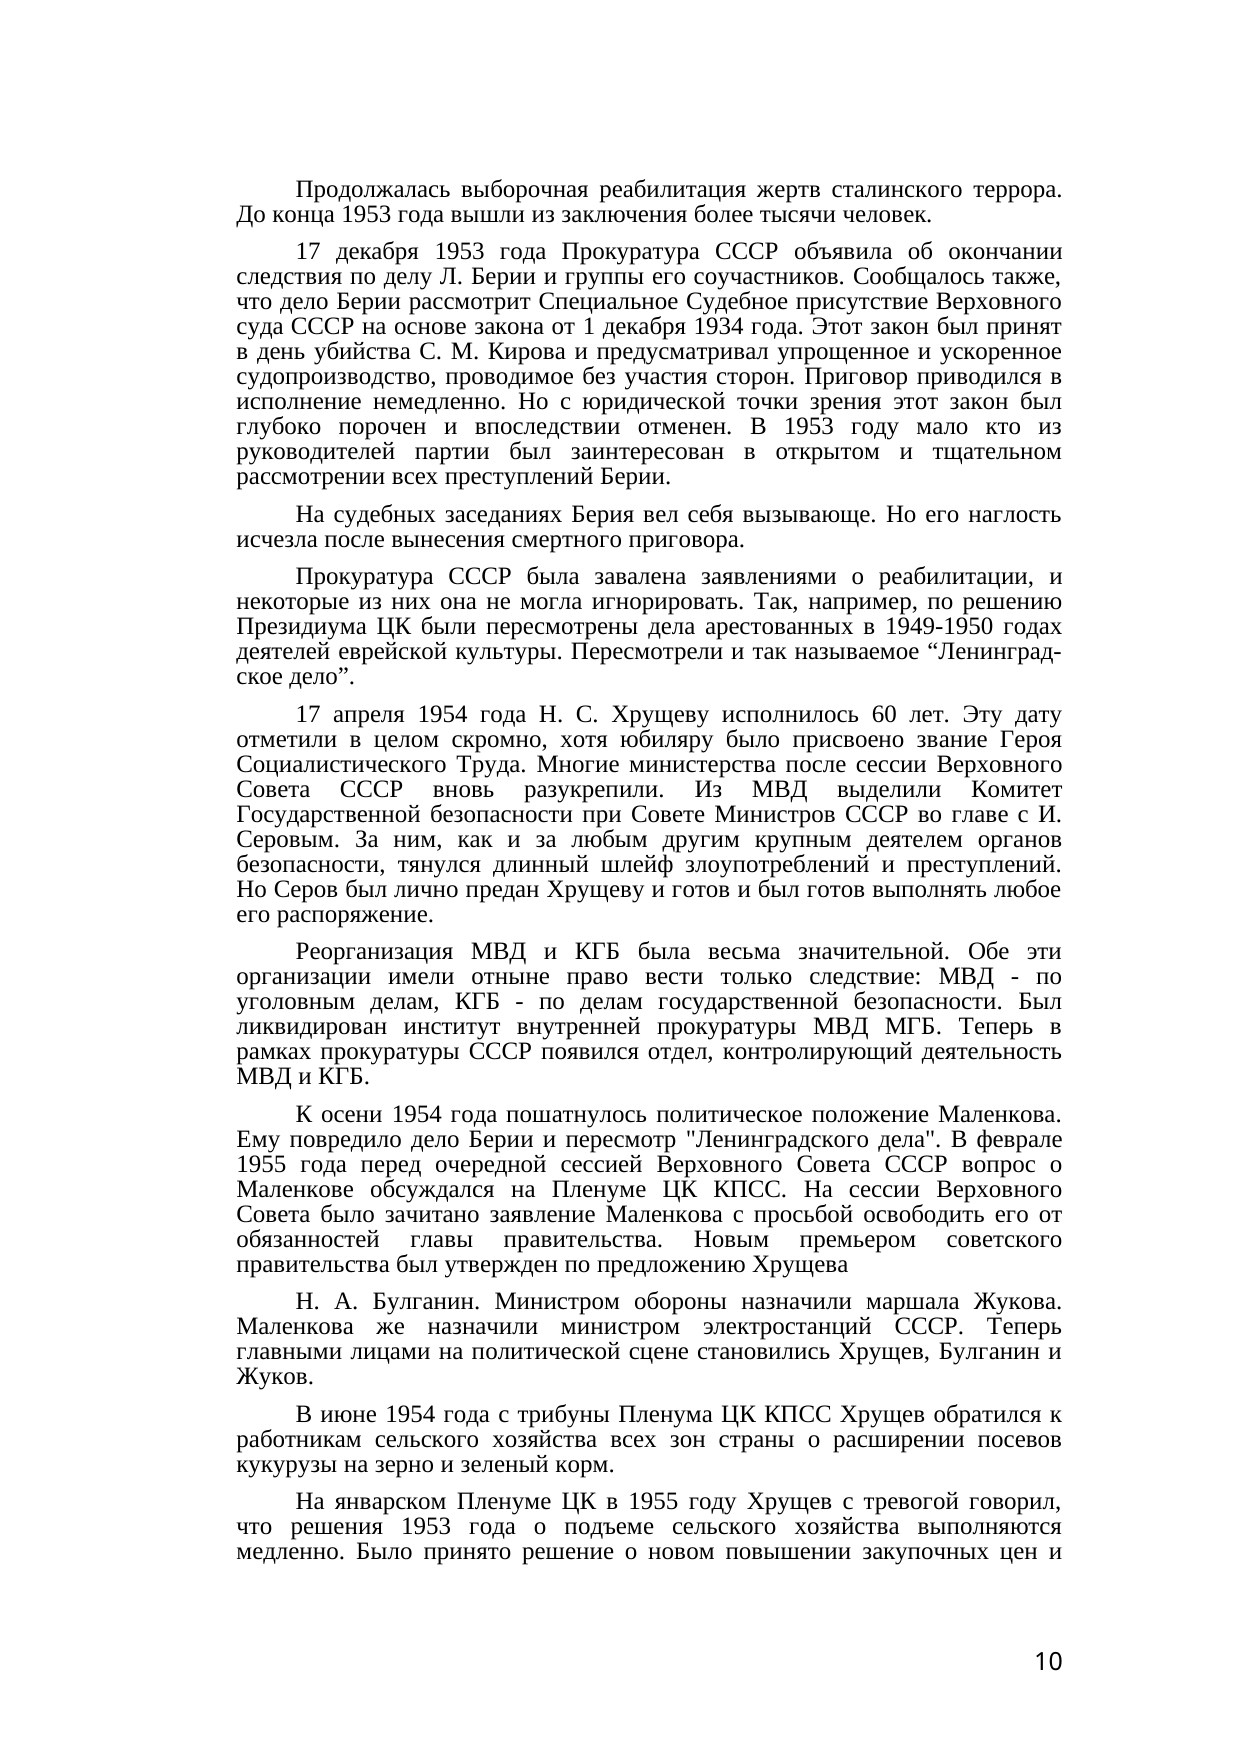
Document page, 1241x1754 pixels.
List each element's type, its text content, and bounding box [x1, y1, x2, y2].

text Прокуратура СССР была завалена заявлениями о реабилитации, и некоторые из них она не могла игнорировать. Так, например, по решению Президиума ЦК были пересмотрены дела арестованных в 1949-1950 годах деятелей еврейской культуры. Пересмотрели и так называемое “Ленинград-ское дело”. [236, 565, 1063, 690]
text Продолжалась выборочная реабилитация жертв сталинского террора. До конца 1953 года вышли из заключения более тысячи человек. [236, 177, 1063, 227]
text На судебных заседаниях Берия вел себя вызывающе. Но его наглость исчезла после вынесения смертного приговора. [236, 502, 1063, 552]
text Реорганизация МВД и КГБ была весьма значительной. Обе эти организации имели отныне право вести только следствие: МВД - по уголовным делам, КГБ - по делам государственной безопасности. Был ликвидирован институт внутренней прокуратуры МВД МГБ. Теперь в рамках прокуратуры СССР появился отдел, контролирующий деятельность МВД и КГБ. [236, 940, 1063, 1090]
text Н. А. Булганин. Министром обороны назначили маршала Жукова. Маленкова же назначили министром электростанций СССР. Теперь главными лицами на политической сцене становились Хрущев, Булганин и Жуков. [236, 1290, 1063, 1390]
text К осени 1954 года пошатнулось политическое положение Маленкова. Ему повредило дело Берии и пересмотр "Ленинградского дела". В феврале 1955 года перед очередной сессией Верховного Совета СССР вопрос о Маленкове обсуждался на Пленуме ЦК КПСС. На сессии Верховного Совета было зачитано заявление Маленкова с просьбой освободить его от обязанностей главы правительства. Новым премьером советского правительства был утвержден по предложению Хрущева [236, 1102, 1063, 1277]
text 17 апреля 1954 года Н. С. Хрущеву исполнилось 60 лет. Эту дату отметили в целом скромно, хотя юбиляру было присвоено звание Героя Социалистического Труда. Многие министерства после сессии Верховного Совета СССР вновь разукрепили. Из МВД выделили Комитет Государственной безопасности при Совете Министров СССР во главе с И. Серовым. За ним, как и за любым другим крупным деятелем органов безопасности, тянулся длинный шлейф злоупотреблений и преступлений. Но Серов был лично предан Хрущеву и готов и был готов выполнять любое его распоряжение. [236, 702, 1063, 927]
text 17 декабря 1953 года Прокуратура СССР объявила об окончании следствия по делу Л. Берии и группы его соучастников. Сообщалось также, что дело Берии рассмотрит Специальное Судебное присутствие Верховного суда СССР на основе закона от 1 декабря 1934 года. Этот закон был принят в день убийства С. М. Кирова и предусматривал упрощенное и ускоренное судопроизводство, проводимое без участия сторон. Приговор приводился в исполнение немедленно. Но с юридической точки зрения этот закон был глубоко порочен и впоследствии отменен. В 1953 году мало кто из руководителей партии был заинтересован в открытом и тщательном рассмотрении всех преступлений Берии. [236, 240, 1063, 490]
text В июне 1954 года с трибуны Пленума ЦК КПСС Хрущев обратился к работникам сельского хозяйства всех зон страны о расширении посевов кукурузы на зерно и зеленый корм. [236, 1402, 1063, 1477]
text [236, 1490, 1063, 1565]
